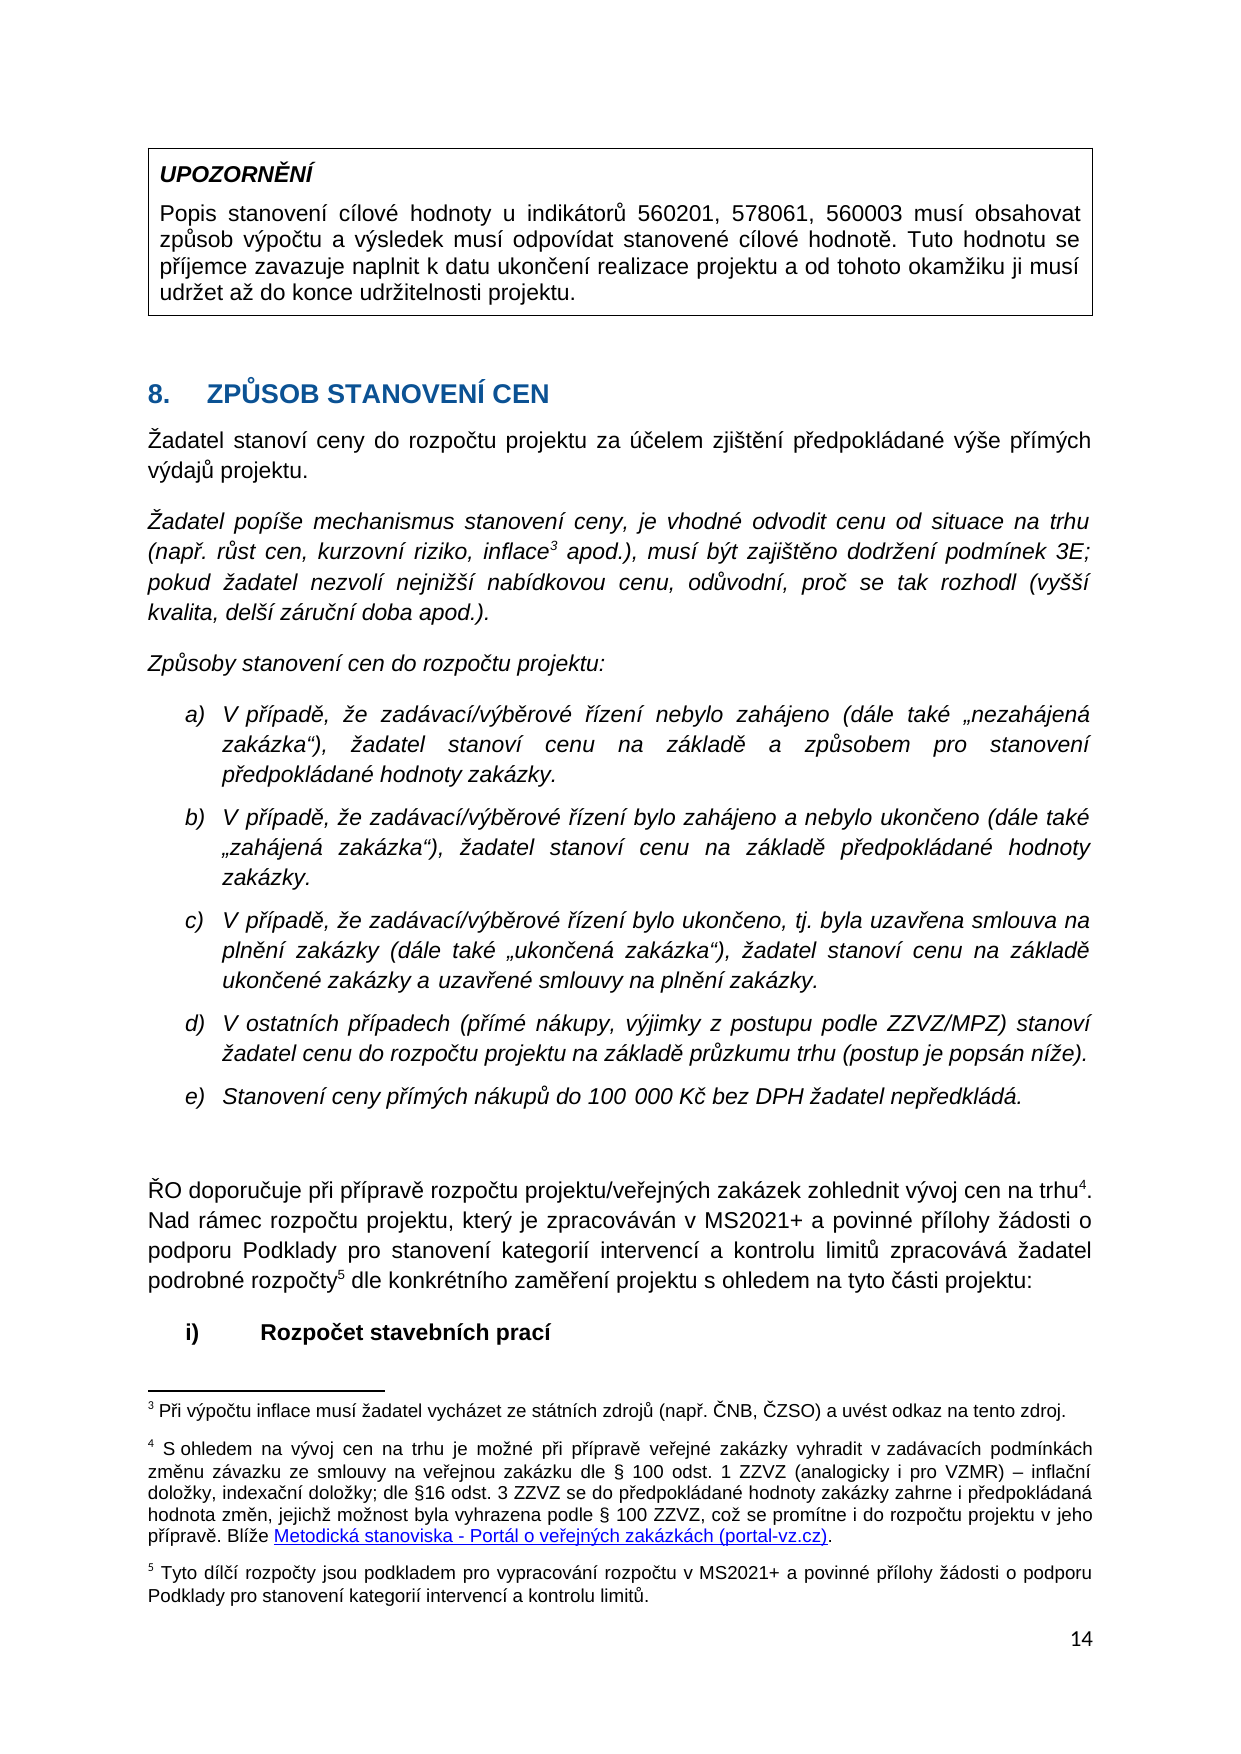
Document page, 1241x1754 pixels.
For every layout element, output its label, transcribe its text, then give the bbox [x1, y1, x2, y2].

text Žadatel stanoví ceny do rozpočtu projektu za účelem zjištění předpokládané výše přímých výdajů projektu. [148, 427, 1093, 483]
list Stanovení ceny přímých nákupů do 100 000 Kč bez DPH žadatel nepředkládá. [185, 1083, 1093, 1109]
text ŘO doporučuje při přípravě rozpočtu projektu/veřejných zakázek zohlednit vývoj cen na trhu. Nad rámec rozpočtu projektu, který je zpracováván v MS2021+ a povinné přílohy žádosti o podporu Podklady pro stanovení kategorií intervencí a kontrolu limitů zpracovává žadatel podrobné rozpočty dle konkrétního zaměření projektu s ohledem na tyto části projektu: [148, 1177, 1093, 1294]
list V případě, že zadávací/výběrové řízení bylo zahájeno a nebylo ukončeno (dále také „zahájená zakázka“), žadatel stanoví cenu na základě předpokládané hodnoty zakázky. [185, 804, 1093, 891]
text Způsoby stanovení cen do rozpočtu projektu: [148, 650, 1093, 676]
table_header UPOZORNĚNÍ Popis stanovení cílové hodnoty u indikátorů 560201, 578061, 560003 musí obsahovat způsob výpočtu a výsledek musí odpovídat stanovené cílové hodnotě. Tuto hodnotu se příjemce zavazuje naplnit k datu ukončení realizace projektu a od tohoto okamžiku ji musí udržet až do konce udržitelnosti projektu. [149, 149, 1092, 315]
list V případě, že zadávací/výběrové řízení nebylo zahájeno (dále také „nezahájená zakázka“), žadatel stanoví cenu na základě a způsobem pro stanovení předpokládané hodnoty zakázky. [185, 701, 1093, 787]
text Žadatel popíše mechanismus stanovení ceny, je vhodné odvodit cenu od situace na trhu (např. růst cen, kurzovní riziko, inflace apod.), musí být zajištěno dodržení podmínek 3E; pokud žadatel nezvolí nejnižší nabídkovou cenu, odůvodní, proč se tak rozhodl (vyšší kvalita, delší záruční doba apod.). [148, 508, 1093, 625]
list V ostatních případech (přímé nákupy, výjimky z postupu podle ZZVZ/MPZ) stanoví žadatel cenu do rozpočtu projektu na základě průzkumu trhu (postup je popsán níže). [185, 1010, 1093, 1067]
list V případě, že zadávací/výběrové řízení bylo ukončeno, tj. byla uzavřena smlouva na plnění zakázky (dále také „ukončená zakázka“), žadatel stanoví cenu na základě ukončené zakázky a uzavřené smlouvy na plnění zakázky. [185, 907, 1093, 994]
list Rozpočet stavebních prací [185, 1318, 1093, 1345]
subtitle ZPŮSOB STANOVENÍ CEN [148, 378, 1093, 409]
